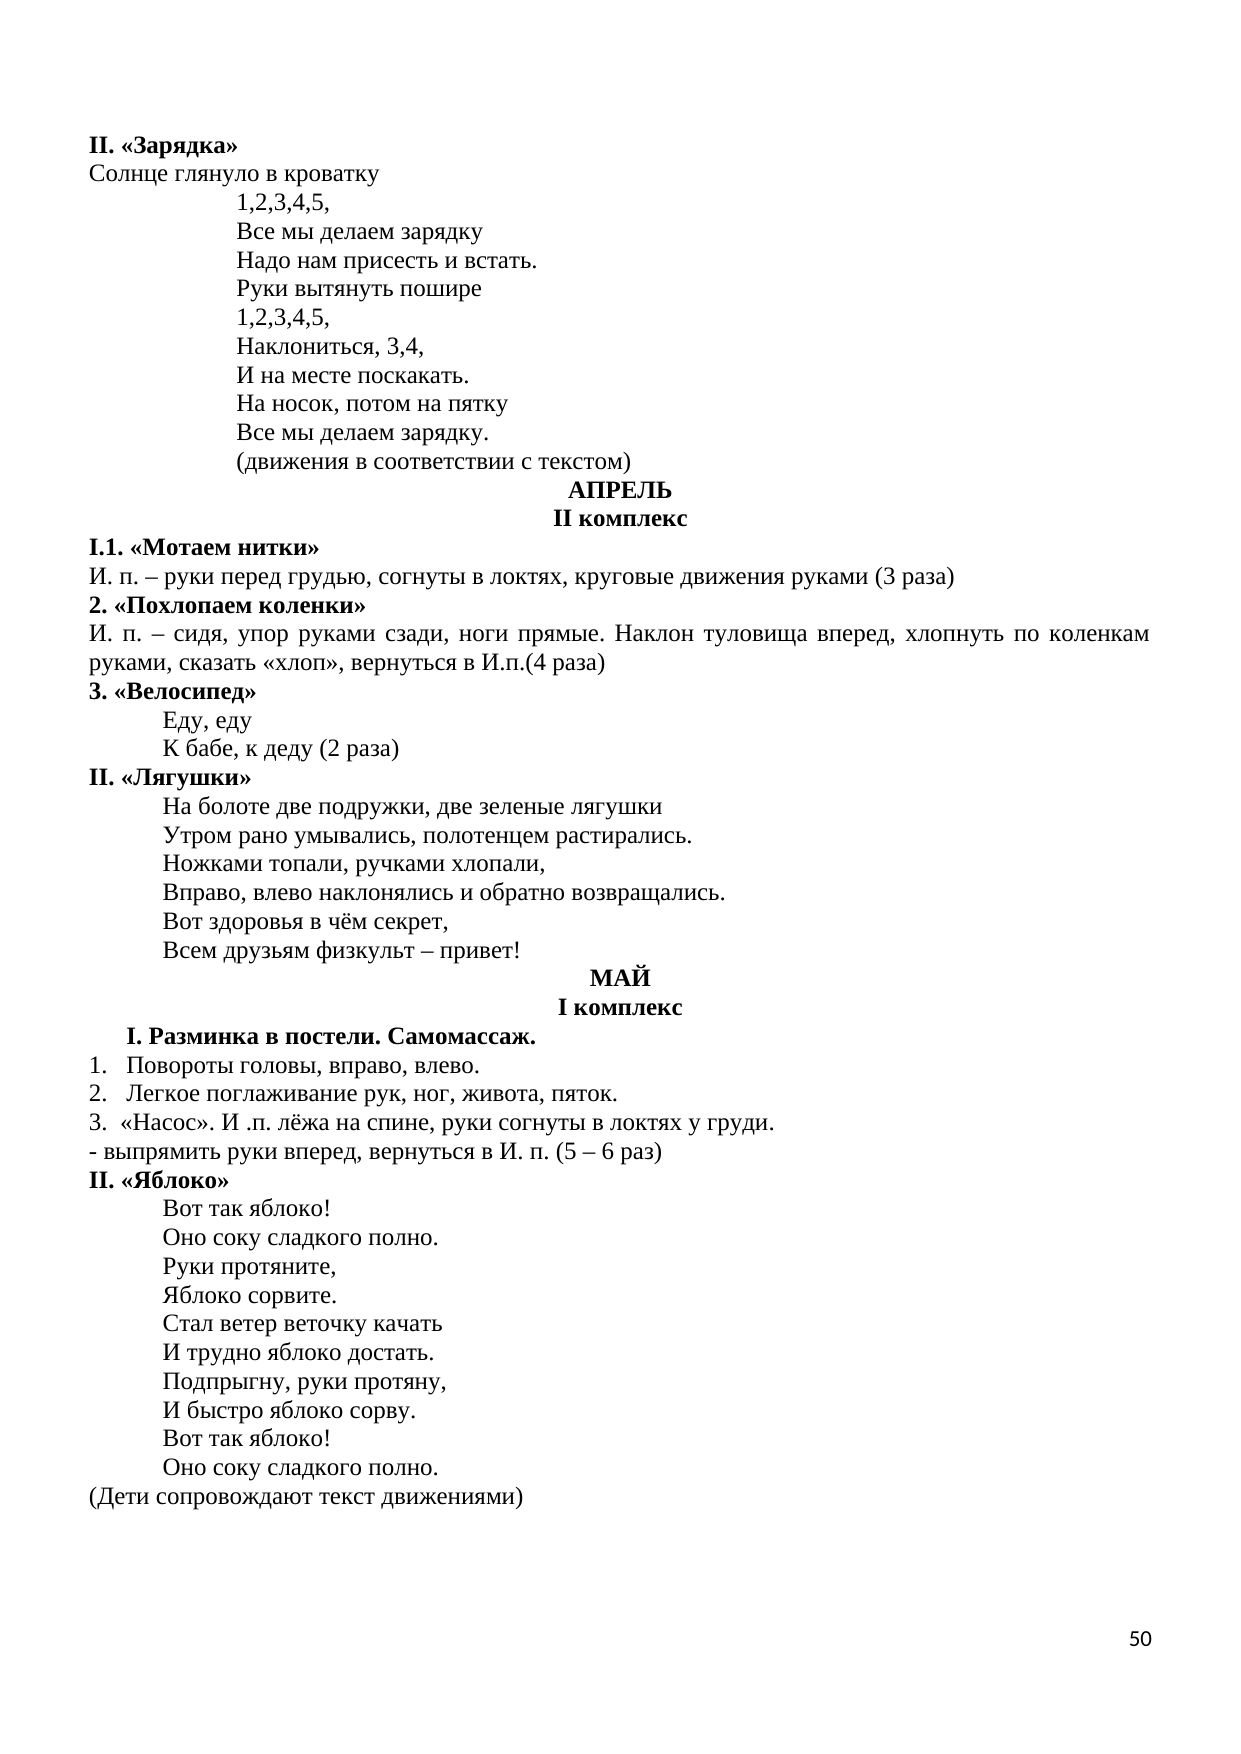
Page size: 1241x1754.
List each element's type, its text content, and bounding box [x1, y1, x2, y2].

list Повороты головы, вправо, влево. [88, 1050, 1152, 1078]
text Вот так яблоко! [162, 1423, 1152, 1452]
text Все мы делаем зарядку. [236, 417, 1152, 446]
text И быстро яблоко сорву. [162, 1395, 1152, 1423]
text Оно соку сладкого полно. [162, 1452, 1152, 1481]
text И. п. – сидя, упор руками сзади, ноги прямые. Наклон туловища вперед, хлопнуть по коленкам руками, сказать «хлоп», вернуться в И.п.(4 раза) [89, 618, 1152, 676]
text Подпрыгну, руки протяну, [162, 1366, 1152, 1395]
text На болоте две подружки, две зеленые лягушки [162, 791, 1152, 820]
text II. «Яблоко» [89, 1165, 1152, 1193]
text АПРЕЛЬ [89, 475, 1152, 503]
text Утром рано умывались, полотенцем растирались. [162, 820, 1152, 848]
text Яблоко сорвите. [162, 1280, 1152, 1308]
text Вправо, влево наклонялись и обратно возвращались. [162, 877, 1152, 906]
text Стал ветер веточку качать [162, 1308, 1152, 1337]
text II комплекс [89, 503, 1152, 532]
text 3. «Велосипед» [89, 676, 1152, 705]
text - выпрямить руки вперед, вернуться в И. п. (5 – 6 раз) [89, 1136, 1152, 1165]
text Всем друзьям физкульт – привет! [162, 935, 1152, 963]
text На носок, потом на пятку [236, 388, 1152, 417]
text МАЙ [89, 963, 1152, 992]
text I комплекс [89, 992, 1152, 1021]
text (движения в соответствии с текстом) [236, 446, 1152, 475]
text II. «Лягушки» [89, 762, 1152, 791]
text (Дети сопровождают текст движениями) [89, 1481, 1152, 1510]
text I. Разминка в постели. Самомассаж. [89, 1021, 1152, 1050]
text 3. «Насос». И .п. лёжа на спине, руки согнуты в локтях у груди. [89, 1107, 1152, 1136]
text Руки вытянуть пошире [236, 273, 1152, 302]
text 1,2,3,4,5, [236, 187, 1152, 216]
text II. «Зарядка» [89, 130, 1152, 158]
text Ножками топали, ручками хлопали, [162, 848, 1152, 877]
text Еду, еду [162, 705, 1152, 733]
text Наклониться, 3,4, [236, 331, 1152, 360]
text И на месте поскакать. [236, 360, 1152, 388]
text Оно соку сладкого полно. [162, 1222, 1152, 1251]
text Надо нам присесть и встать. [236, 245, 1152, 273]
text 2. «Похлопаем коленки» [89, 590, 1152, 618]
text И трудно яблоко достать. [162, 1337, 1152, 1366]
text 1,2,3,4,5, [236, 302, 1152, 331]
list Легкое поглаживание рук, ног, живота, пяток. [88, 1078, 1152, 1107]
text К бабе, к деду (2 раза) [162, 733, 1152, 762]
text И. п. – руки перед грудью, согнуты в локтях, круговые движения руками (3 раза) [89, 561, 1152, 590]
text Все мы делаем зарядку [236, 216, 1152, 245]
text I.1. «Мотаем нитки» [89, 532, 1152, 561]
text Руки протяните, [162, 1251, 1152, 1280]
text Вот здоровья в чём секрет, [162, 906, 1152, 935]
text Вот так яблоко! [162, 1193, 1152, 1222]
text Солнце глянуло в кроватку [89, 158, 1152, 187]
